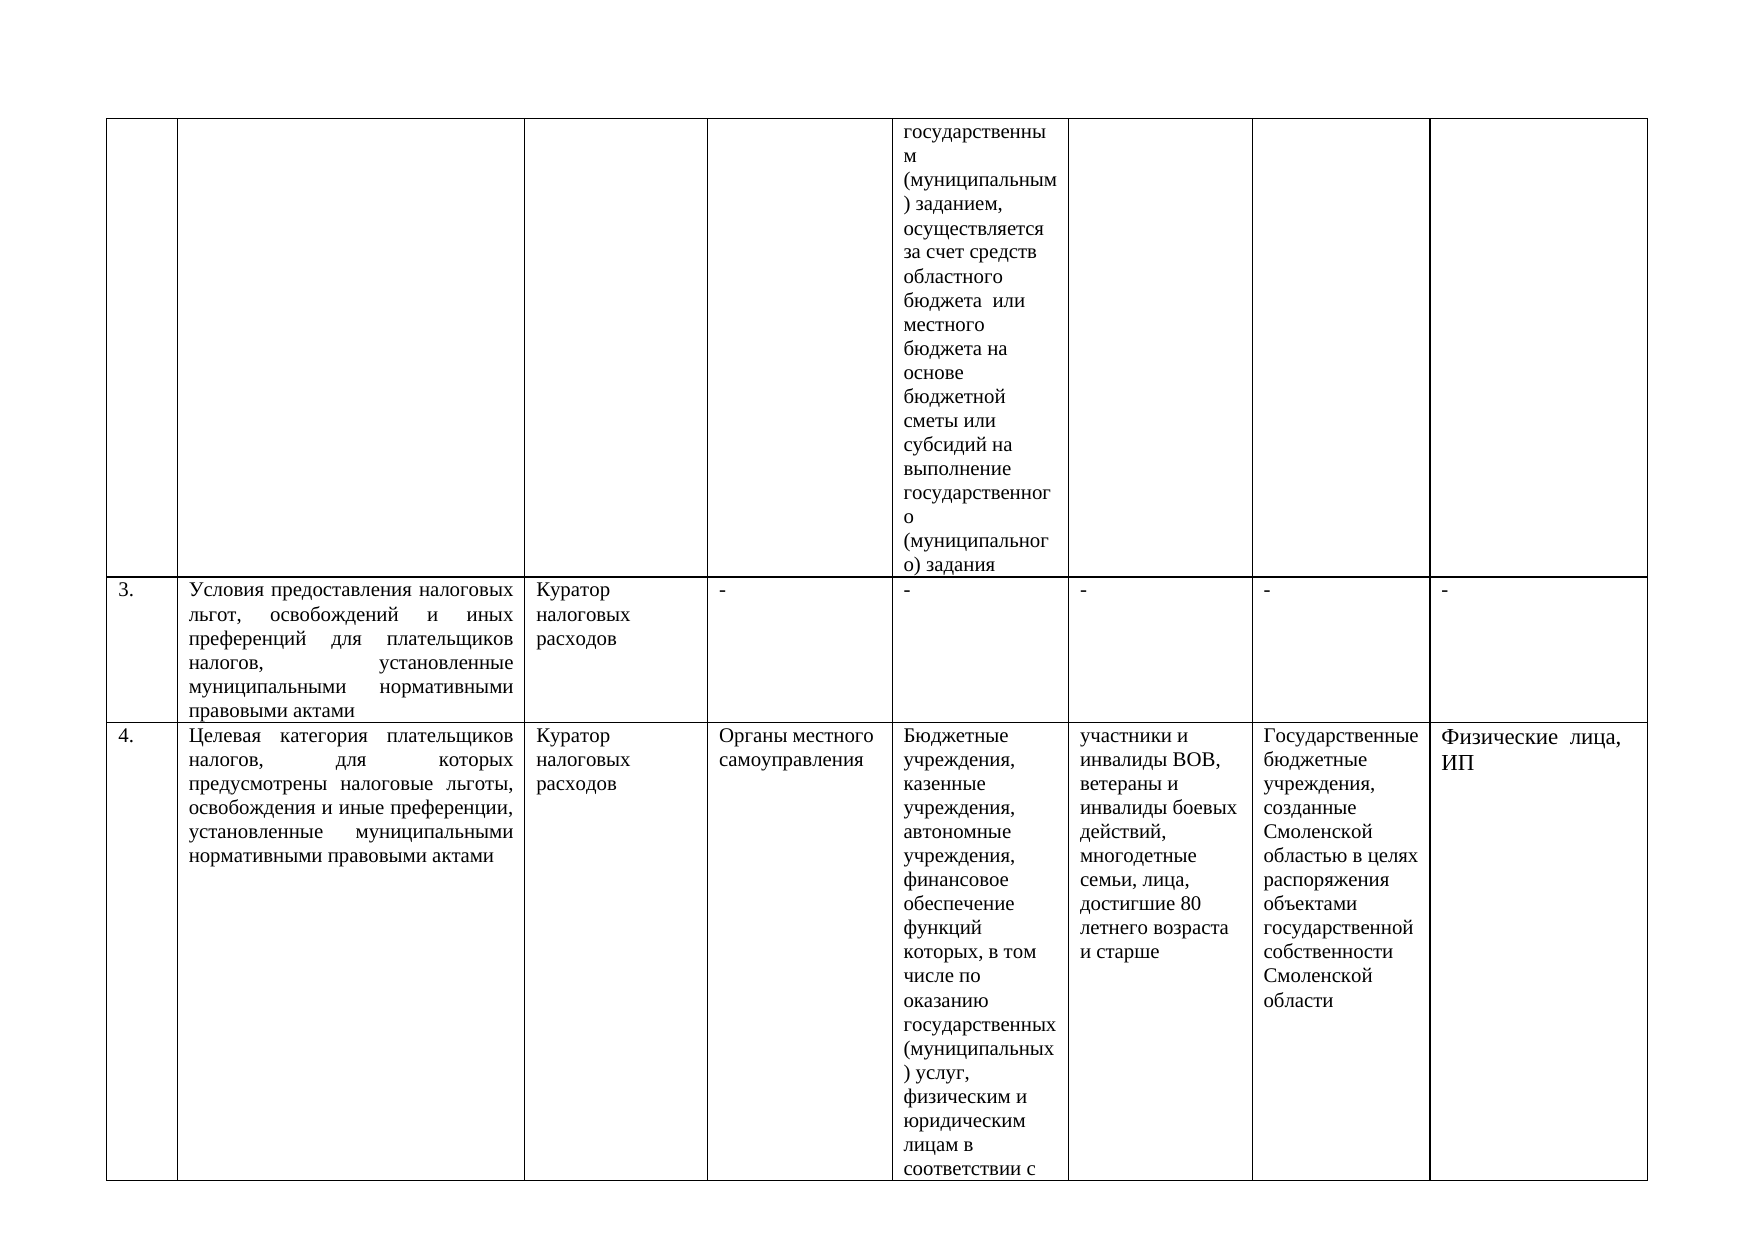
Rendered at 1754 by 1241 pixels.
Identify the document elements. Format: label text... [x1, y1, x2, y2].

table_cell - [1431, 578, 1647, 722]
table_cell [525, 119, 707, 576]
table_cell 3. [107, 578, 177, 722]
table_cell 4. [107, 723, 177, 1180]
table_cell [1069, 119, 1252, 576]
table_cell Условия предоставления налоговых льгот, освобождений и иных преференций для плательщиков налогов, установленные муниципальными нормативными правовыми актами [178, 578, 524, 722]
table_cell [708, 723, 892, 1180]
table_cell 2. [107, 119, 177, 576]
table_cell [1253, 119, 1429, 576]
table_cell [1253, 723, 1429, 1180]
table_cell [1069, 723, 1252, 1180]
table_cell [525, 723, 707, 1180]
table_cell - [1253, 578, 1429, 722]
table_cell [178, 723, 524, 1180]
table_cell - [893, 578, 1068, 722]
table_cell Куратор налоговых расходов [525, 578, 707, 722]
table_cell Физические лица, ИП [1431, 723, 1647, 1180]
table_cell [178, 119, 524, 576]
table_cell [893, 723, 1068, 1180]
table_cell - [1069, 578, 1252, 722]
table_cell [893, 119, 1068, 576]
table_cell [708, 119, 892, 576]
table_cell - [708, 578, 892, 722]
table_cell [1431, 119, 1647, 576]
